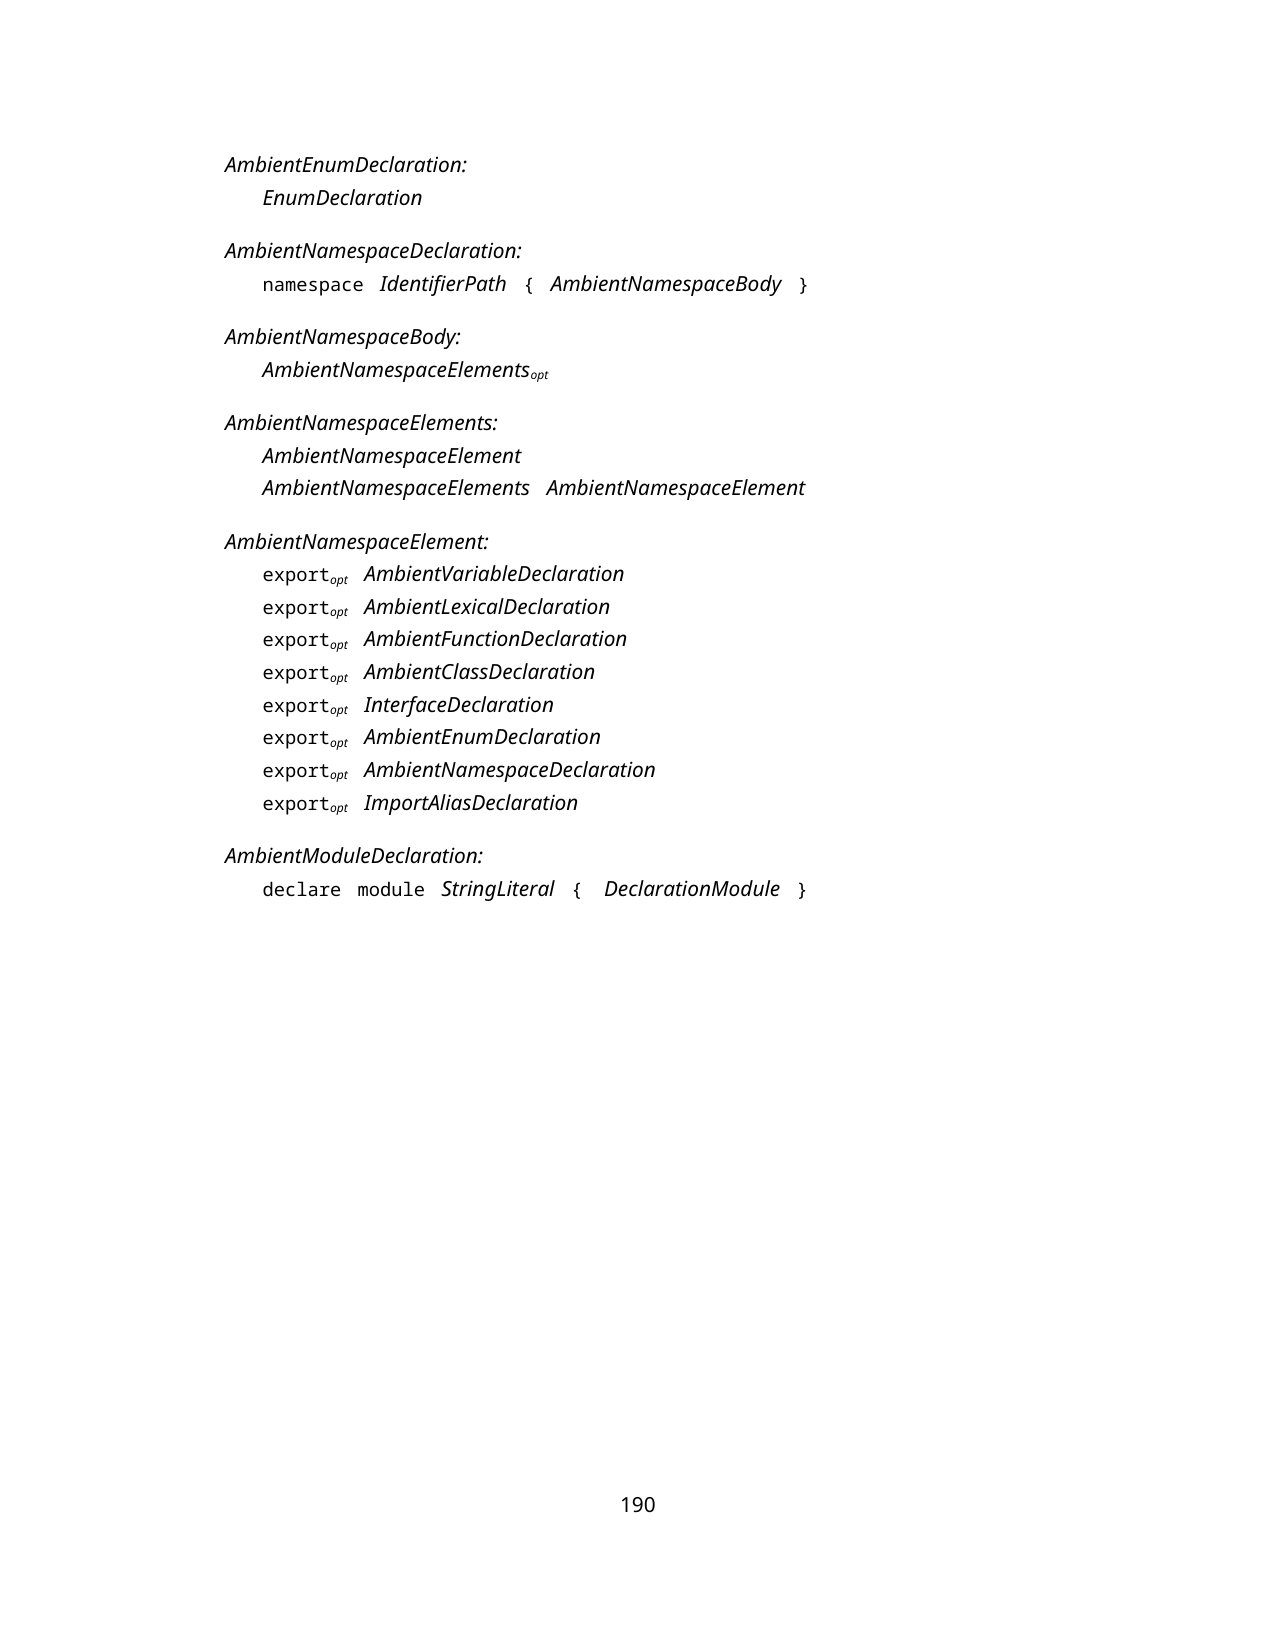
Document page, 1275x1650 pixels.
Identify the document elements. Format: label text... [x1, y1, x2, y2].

text AmbientEnumDeclaration: EnumDeclaration [225, 150, 1125, 211]
text AmbientNamespaceElement: exportopt AmbientVariableDeclaration exportopt AmbientLexicalDeclaration exportopt AmbientFunctionDeclaration exportopt AmbientClassDeclaration exportopt InterfaceDeclaration exportopt AmbientEnumDeclaration exportopt AmbientNamespaceDeclaration exportopt ImportAliasDeclaration [225, 527, 1125, 816]
text AmbientNamespaceDeclaration: namespace IdentifierPath { AmbientNamespaceBody } [225, 236, 1125, 297]
text AmbientNamespaceElements: AmbientNamespaceElement AmbientNamespaceElements AmbientNamespaceElement [225, 408, 1125, 502]
text AmbientNamespaceBody: AmbientNamespaceElementsopt [225, 322, 1125, 383]
text AmbientModuleDeclaration: declare module StringLiteral { DeclarationModule } [225, 841, 1125, 902]
